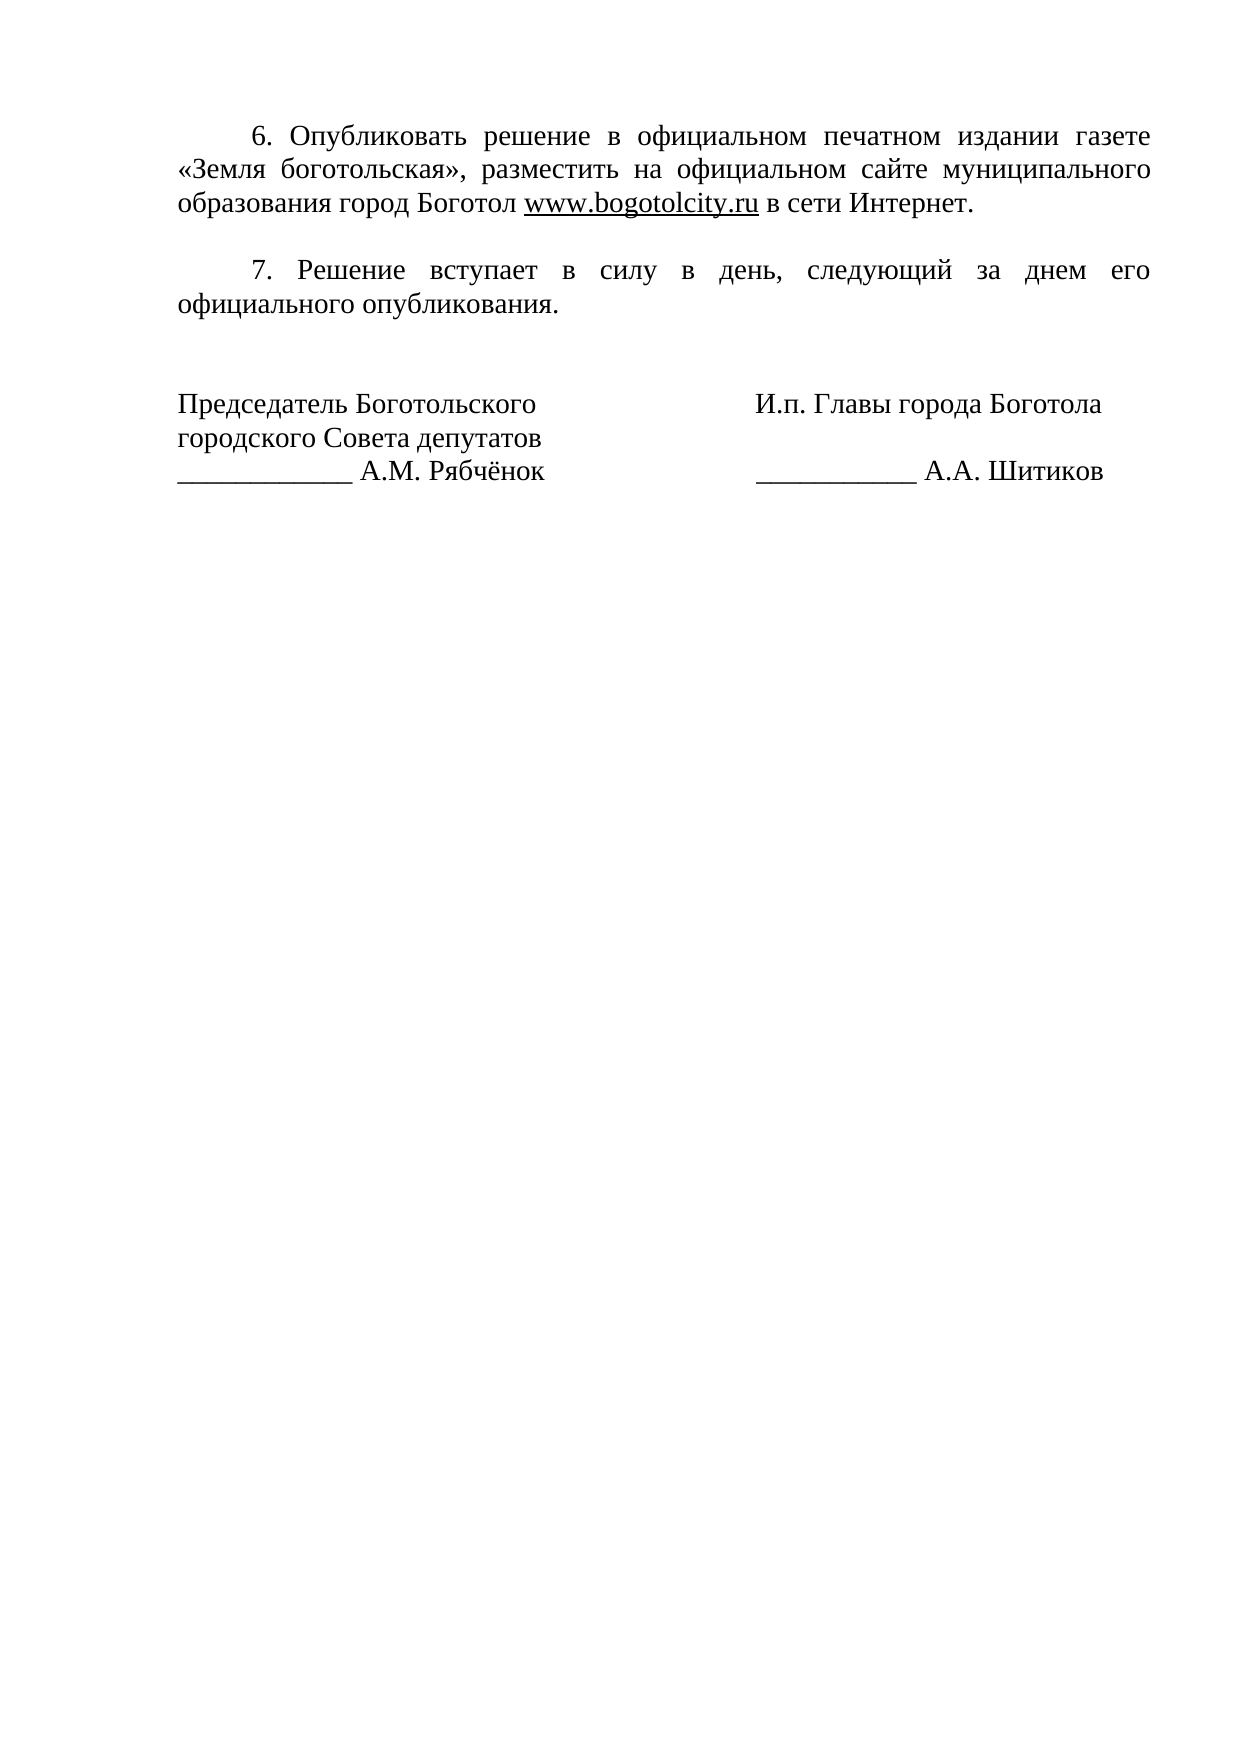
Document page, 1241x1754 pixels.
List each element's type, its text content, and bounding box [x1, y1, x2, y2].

text 7. Решение вступает в силу в день, следующий за днем его официального опубликования. [177, 252, 1152, 319]
text Председатель Боготольского И.п. Главы города Боготола [177, 386, 1152, 420]
text 6. Опубликовать решение в официальном печатном издании газете «Земля боготольская», разместить на официальном сайте муниципального образования город Боготол www.bogotolcity.ru в сети Интернет. [177, 118, 1152, 219]
text ____________ А.М. Рябчёнок ___________ А.А. Шитиков [177, 453, 1152, 487]
text городского Совета депутатов [177, 420, 1152, 453]
